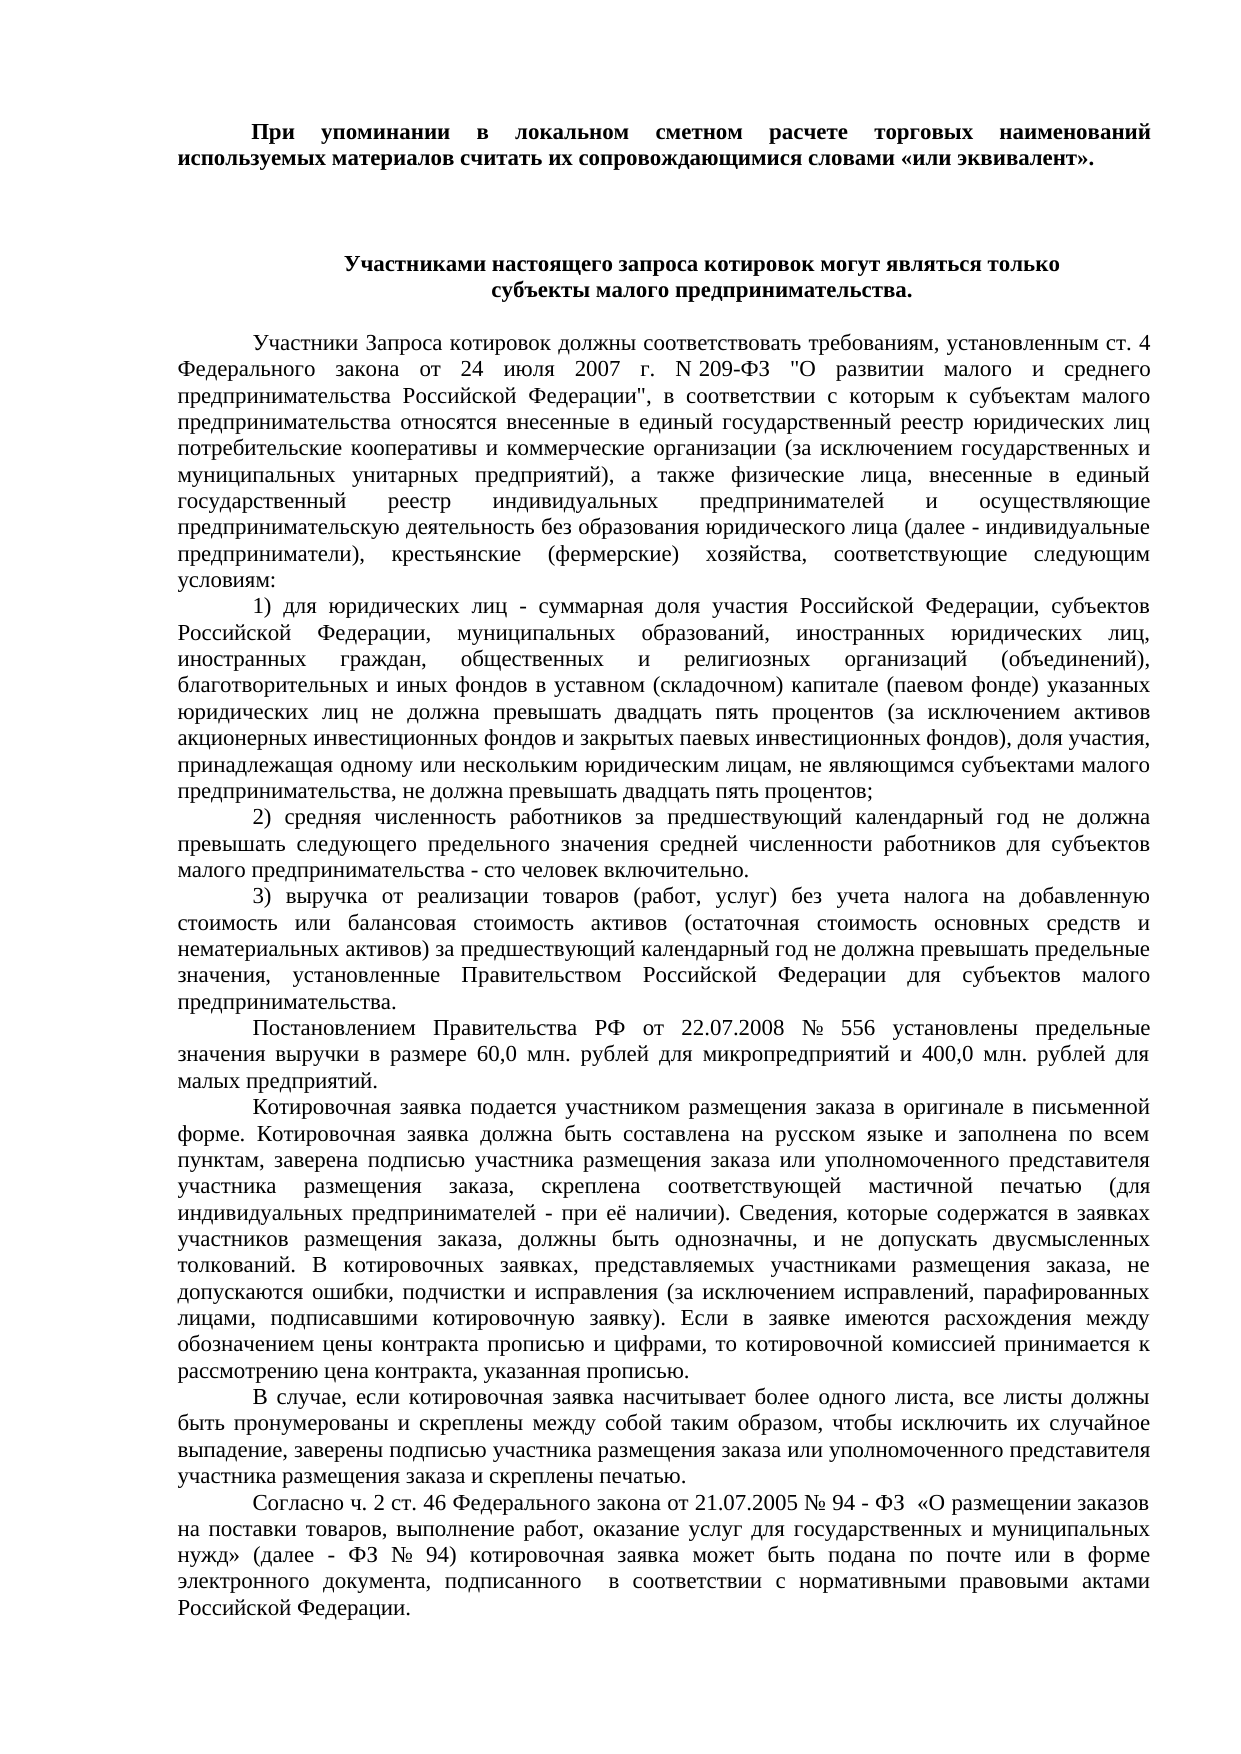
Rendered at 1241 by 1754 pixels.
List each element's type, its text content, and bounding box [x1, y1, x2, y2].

text 1) для юридических лиц - суммарная доля участия Российской Федерации, субъектов Российской Федерации, муниципальных образований, иностранных юридических лиц, иностранных граждан, общественных и религиозных организаций (объединений), благотворительных и иных фондов в уставном (складочном) капитале (паевом фонде) указанных юридических лиц не должна превышать двадцать пять процентов (за исключением активов акционерных инвестиционных фондов и закрытых паевых инвестиционных фондов), доля участия, принадлежащая одному или нескольким юридическим лицам, не являющимся субъектами малого предпринимательства, не должна превышать двадцать пять процентов; [177, 592, 1152, 803]
text При упоминании в локальном сметном расчете торговых наименований используемых материалов считать их сопровождающимися словами «или эквивалент». [177, 118, 1152, 171]
title Согласно ч. 2 ст. 46 Федерального закона от 21.07.2005 № 94 - ФЗ «О размещении заказов на поставки товаров, выполнение работ, оказание услуг для государственных и муниципальных нужд» (далее - ФЗ № 94) котировочная заявка может быть подана по почте или в форме электронного документа, подписанного в соответствии с нормативными правовыми актами Российской Федерации. [177, 1488, 1152, 1620]
text Котировочная заявка подается участником размещения заказа в оригинале в письменной форме. Котировочная заявка должна быть составлена на русском языке и заполнена по всем пунктам, заверена подписью участника размещения заказа или уполномоченного представителя участника размещения заказа, скреплена соответствующей мастичной печатью (для индивидуальных предпринимателей - при её наличии). Сведения, которые содержатся в заявках участников размещения заказа, должны быть однозначны, и не допускать двусмысленных толкований. В котировочных заявках, представляемых участниками размещения заказа, не допускаются ошибки, подчистки и исправления (за исключением исправлений, парафированных лицами, подписавшими котировочную заявку). Если в заявке имеются расхождения между обозначением цены контракта прописью и цифрами, то котировочной комиссией принимается к рассмотрению цена контракта, указанная прописью. [177, 1093, 1152, 1383]
text субъекты малого предпринимательства. [177, 276, 1152, 303]
text Постановлением Правительства РФ от 22.07.2008 № 556 установлены предельные значения выручки в размере 60,0 млн. рублей для микропредприятий и 400,0 млн. рублей для малых предприятий. [177, 1014, 1152, 1093]
text Участниками настоящего запроса котировок могут являться только [177, 250, 1152, 276]
text 3) выручка от реализации товаров (работ, услуг) без учета налога на добавленную стоимость или балансовая стоимость активов (остаточная стоимость основных средств и нематериальных активов) за предшествующий календарный год не должна превышать предельные значения, установленные Правительством Российской Федерации для субъектов малого предпринимательства. [177, 882, 1152, 1014]
text Участники Запроса котировок должны соответствовать требованиям, установленным ст. 4 Федерального закона от 24 июля . N 209-ФЗ "О развитии малого и среднего предпринимательства Российской Федерации", в соответствии с которым к субъектам малого предпринимательства относятся внесенные в единый государственный реестр юридических лиц потребительские кооперативы и коммерческие организации (за исключением государственных и муниципальных унитарных предприятий), а также физические лица, внесенные в единый государственный реестр индивидуальных предпринимателей и осуществляющие предпринимательскую деятельность без образования юридического лица (далее - индивидуальные предприниматели), крестьянские (фермерские) хозяйства, соответствующие следующим условиям: [177, 329, 1152, 592]
text 2) средняя численность работников за предшествующий календарный год не должна превышать следующего предельного значения средней численности работников для субъектов малого предпринимательства - сто человек включительно. [177, 803, 1152, 882]
text В случае, если котировочная заявка насчитывает более одного листа, все листы должны быть пронумерованы и скреплены между собой таким образом, чтобы исключить их случайное выпадение, заверены подписью участника размещения заказа или уполномоченного представителя участника размещения заказа и скреплены печатью. [177, 1383, 1152, 1488]
